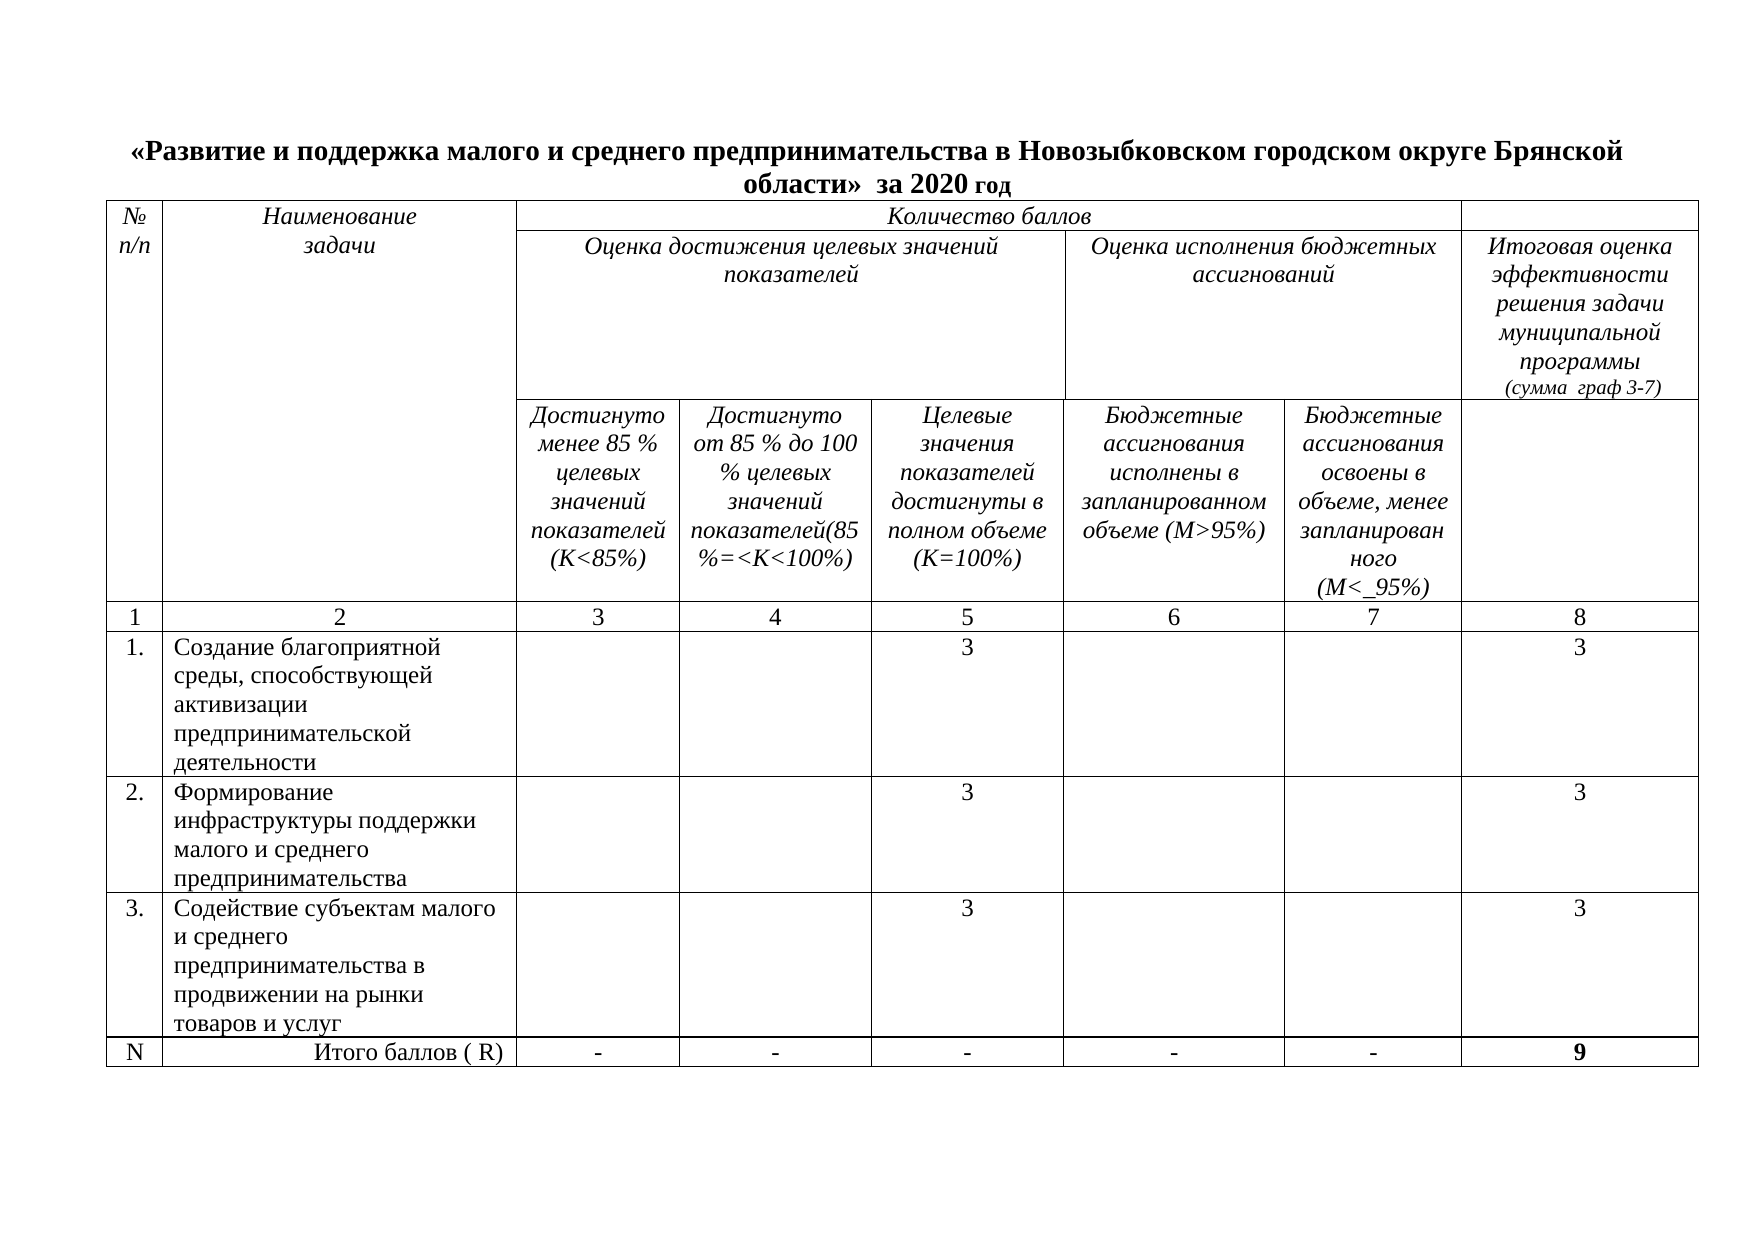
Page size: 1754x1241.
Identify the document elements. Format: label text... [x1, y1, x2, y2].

table_cell [1462, 400, 1698, 601]
table_cell Оценка исполнения бюджетных ассигнований [1066, 231, 1461, 399]
table_cell 3 [872, 777, 1063, 892]
table_cell Бюджетные ассигнования исполнены в запланированном объеме (М>95%) [1064, 400, 1284, 601]
table_header Наименование задачи [163, 201, 516, 601]
table_cell 3 [1462, 893, 1698, 1036]
table_cell 3 [517, 602, 679, 631]
table_cell [680, 893, 871, 1036]
table_cell 9 [1462, 1038, 1698, 1066]
table_cell [1064, 893, 1284, 1036]
table_cell - [680, 1038, 871, 1066]
table_cell 7 [1285, 602, 1461, 631]
table_cell [680, 632, 871, 776]
text «Развитие и поддержка малого и среднего предпринимательства в Новозыбковском городском округе Брянской области» за 2020 год [118, 133, 1636, 200]
table_cell Достигнуто от 85 % до 100 % целевых значений показателей(85%=<К<100%) [680, 400, 871, 601]
table_cell Достигнуто менее 85 % целевых значений показателей (К<85%) [517, 400, 679, 601]
table_cell [1285, 777, 1461, 892]
table_cell 3 [872, 632, 1063, 776]
table_cell 1. [107, 632, 162, 776]
table_cell 3. [107, 893, 162, 1036]
table_cell Бюджетные ассигнования освоены в объеме, менее запланированного (М<_95%) [1285, 400, 1461, 601]
table_cell 2 [163, 602, 516, 631]
table_cell Оценка достижения целевых значений показателей [517, 231, 1065, 399]
table_cell 1 [107, 602, 162, 631]
table_cell Итого баллов ( R) [163, 1038, 516, 1066]
table_cell - [1064, 1038, 1284, 1066]
table_cell 3 [1462, 777, 1698, 892]
table_cell 5 [872, 602, 1063, 631]
table_cell [517, 777, 679, 892]
table_cell [517, 893, 679, 1036]
table_header [1462, 201, 1698, 230]
table_cell Создание благоприятной среды, способствующей активизации предпринимательской деятельности [163, 632, 516, 776]
table_cell [680, 777, 871, 892]
table_header № п/п [107, 201, 162, 601]
table_cell [1064, 777, 1284, 892]
table_cell Итоговая оценка эффективности решения задачи муниципальной программы (сумма граф 3-7) [1462, 231, 1698, 399]
table_cell - [872, 1038, 1063, 1066]
table_cell 4 [680, 602, 871, 631]
table_cell Формирование инфраструктуры поддержки малого и среднего предпринимательства [163, 777, 516, 892]
table_cell [517, 632, 679, 776]
table_cell Целевые значения показателей достигнуты в полном объеме (К=100%) [872, 400, 1063, 601]
table_cell - [517, 1038, 679, 1066]
table_cell Содействие субъектам малого и среднего предпринимательства в продвижении на рынки товаров и услуг [163, 893, 516, 1036]
table_cell 6 [1064, 602, 1284, 631]
table_cell 2. [107, 777, 162, 892]
table_cell [1285, 632, 1461, 776]
table_cell [1285, 893, 1461, 1036]
table_cell [1064, 632, 1284, 776]
table_cell 3 [872, 893, 1063, 1036]
table_cell 3 [1462, 632, 1698, 776]
table_cell - [1285, 1038, 1461, 1066]
table_cell N [107, 1038, 162, 1066]
table_header Количество баллов [517, 201, 1461, 230]
table_cell 8 [1462, 602, 1698, 631]
